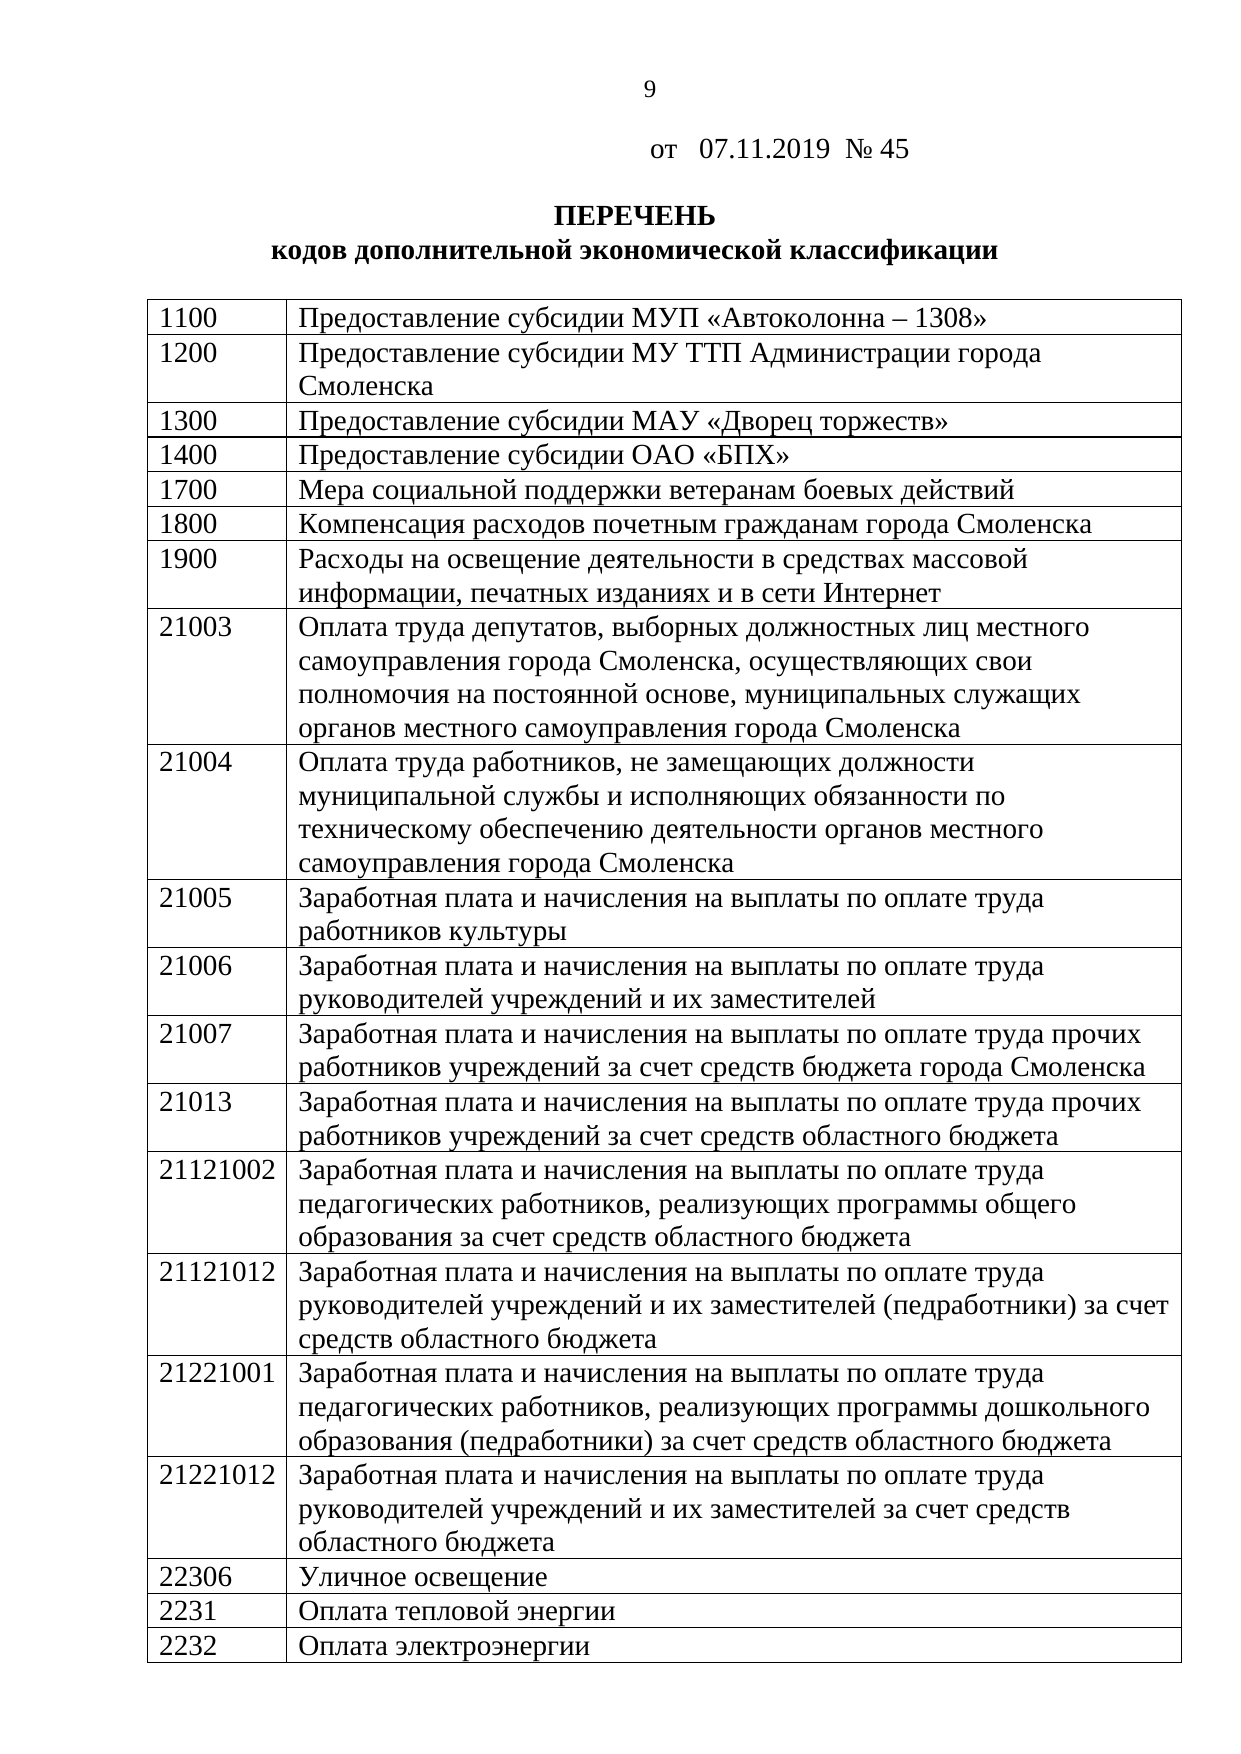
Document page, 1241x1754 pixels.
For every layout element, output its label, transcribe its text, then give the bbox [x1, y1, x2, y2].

table_cell Заработная плата и начисления на выплаты по оплате труда прочих работников учреждений за счет средств бюджета города Смоленска [287, 1016, 1181, 1083]
table_cell Заработная плата и начисления на выплаты по оплате труда педагогических работников, реализующих программы дошкольного образования (педработники) за счет средств областного бюджета [287, 1356, 1181, 1456]
table_header 1100 [148, 300, 286, 334]
table_cell 21004 [148, 745, 286, 879]
table_header Предоставление субсидии МУП «Автоколонна – 1308» [287, 300, 1181, 334]
table_cell 21221012 [148, 1457, 286, 1558]
table_cell 1400 [148, 438, 286, 471]
table_cell Предоставление субсидии МУ ТТП Администрации города Смоленска [287, 335, 1181, 402]
table_cell 21121012 [148, 1254, 286, 1354]
table_cell 1900 [148, 541, 286, 608]
table_cell Заработная плата и начисления на выплаты по оплате труда педагогических работников, реализующих программы общего образования за счет средств областного бюджета [287, 1152, 1181, 1253]
table_cell Заработная плата и начисления на выплаты по оплате труда прочих работников учреждений за счет средств областного бюджета [287, 1084, 1181, 1151]
table_cell 2231 [148, 1594, 286, 1627]
table_cell Расходы на освещение деятельности в средствах массовой информации, печатных изданиях и в сети Интернет [287, 541, 1181, 608]
table_cell Заработная плата и начисления на выплаты по оплате труда руководителей учреждений и их заместителей за счет средств областного бюджета [287, 1457, 1181, 1558]
table_cell Оплата тепловой энергии [287, 1594, 1181, 1627]
table_cell 21221001 [148, 1356, 286, 1456]
table_cell 1300 [148, 403, 286, 436]
table_cell 1700 [148, 472, 286, 506]
table_cell Мера социальной поддержки ветеранам боевых действий [287, 472, 1181, 506]
table_cell 21005 [148, 880, 286, 947]
table_cell Оплата труда депутатов, выборных должностных лиц местного самоуправления города Смоленска, осуществляющих свои полномочия на постоянной основе, муниципальных служащих органов местного самоуправления города Смоленска [287, 609, 1181, 743]
table_cell Оплата электроэнергии [287, 1628, 1181, 1662]
table_cell 1800 [148, 507, 286, 540]
table_cell Оплата труда работников, не замещающих должности муниципальной службы и исполняющих обязанности по техническому обеспечению деятельности органов местного самоуправления города Смоленска [287, 745, 1181, 879]
table_cell Заработная плата и начисления на выплаты по оплате труда работников культуры [287, 880, 1181, 947]
table_cell Уличное освещение [287, 1559, 1181, 1592]
text ПЕРЕЧЕНЬ [88, 198, 1181, 232]
text от 07.11.2019 № 45 [118, 131, 1181, 165]
table_cell Заработная плата и начисления на выплаты по оплате труда руководителей учреждений и их заместителей [287, 948, 1181, 1015]
table_cell Предоставление субсидии ОАО «БПХ» [287, 438, 1181, 471]
table_cell 1200 [148, 335, 286, 402]
text кодов дополнительной экономической классификации [88, 232, 1181, 266]
table_cell 21013 [148, 1084, 286, 1151]
table_cell 21007 [148, 1016, 286, 1083]
table_cell Компенсация расходов почетным гражданам города Смоленска [287, 507, 1181, 540]
table_cell Заработная плата и начисления на выплаты по оплате труда руководителей учреждений и их заместителей (педработники) за счет средств областного бюджета [287, 1254, 1181, 1354]
table_cell 21121002 [148, 1152, 286, 1253]
table_cell 22306 [148, 1559, 286, 1592]
table_cell 2232 [148, 1628, 286, 1662]
table_cell 21003 [148, 609, 286, 743]
table_cell Предоставление субсидии МАУ «Дворец торжеств» [287, 403, 1181, 436]
table_cell 21006 [148, 948, 286, 1015]
